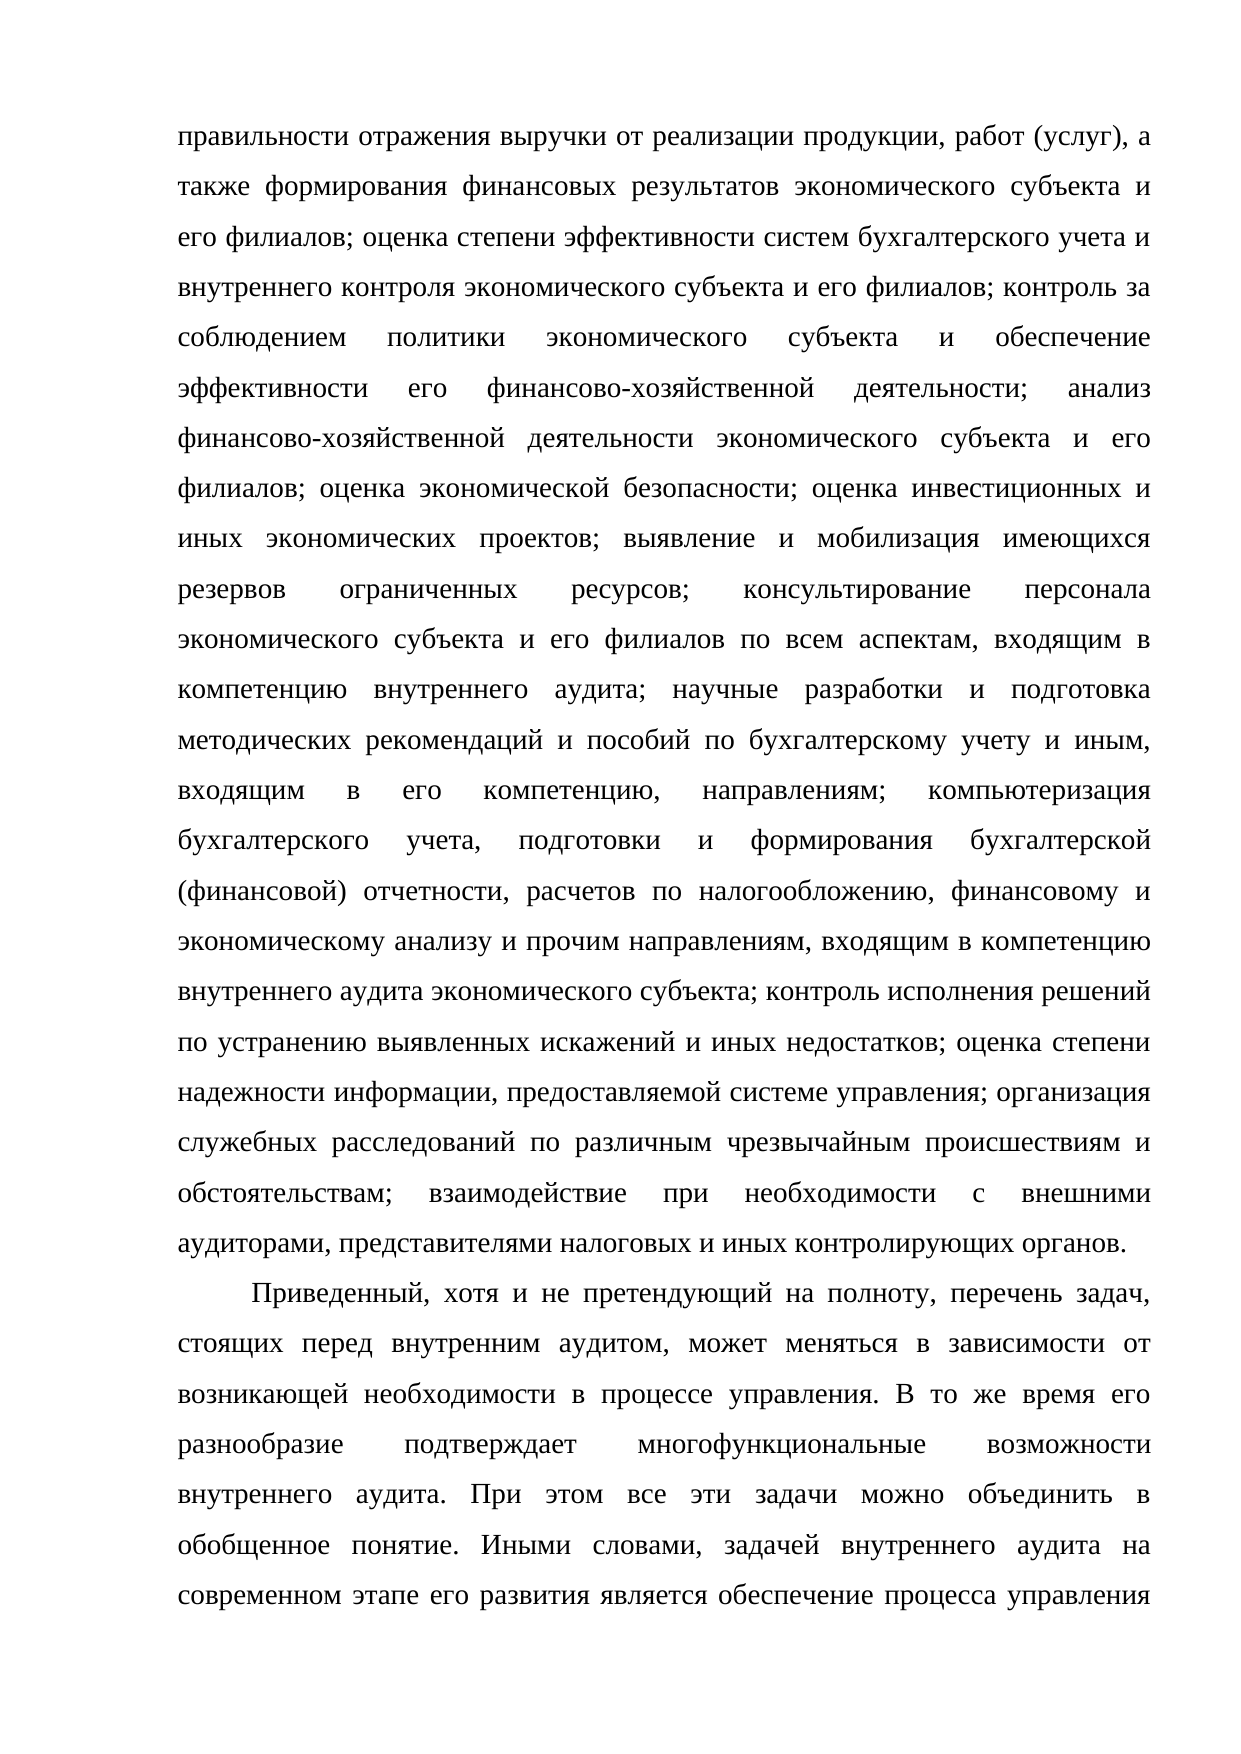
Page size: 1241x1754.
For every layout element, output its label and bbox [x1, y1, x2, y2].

text [177, 118, 1152, 1258]
text [177, 1275, 1152, 1611]
